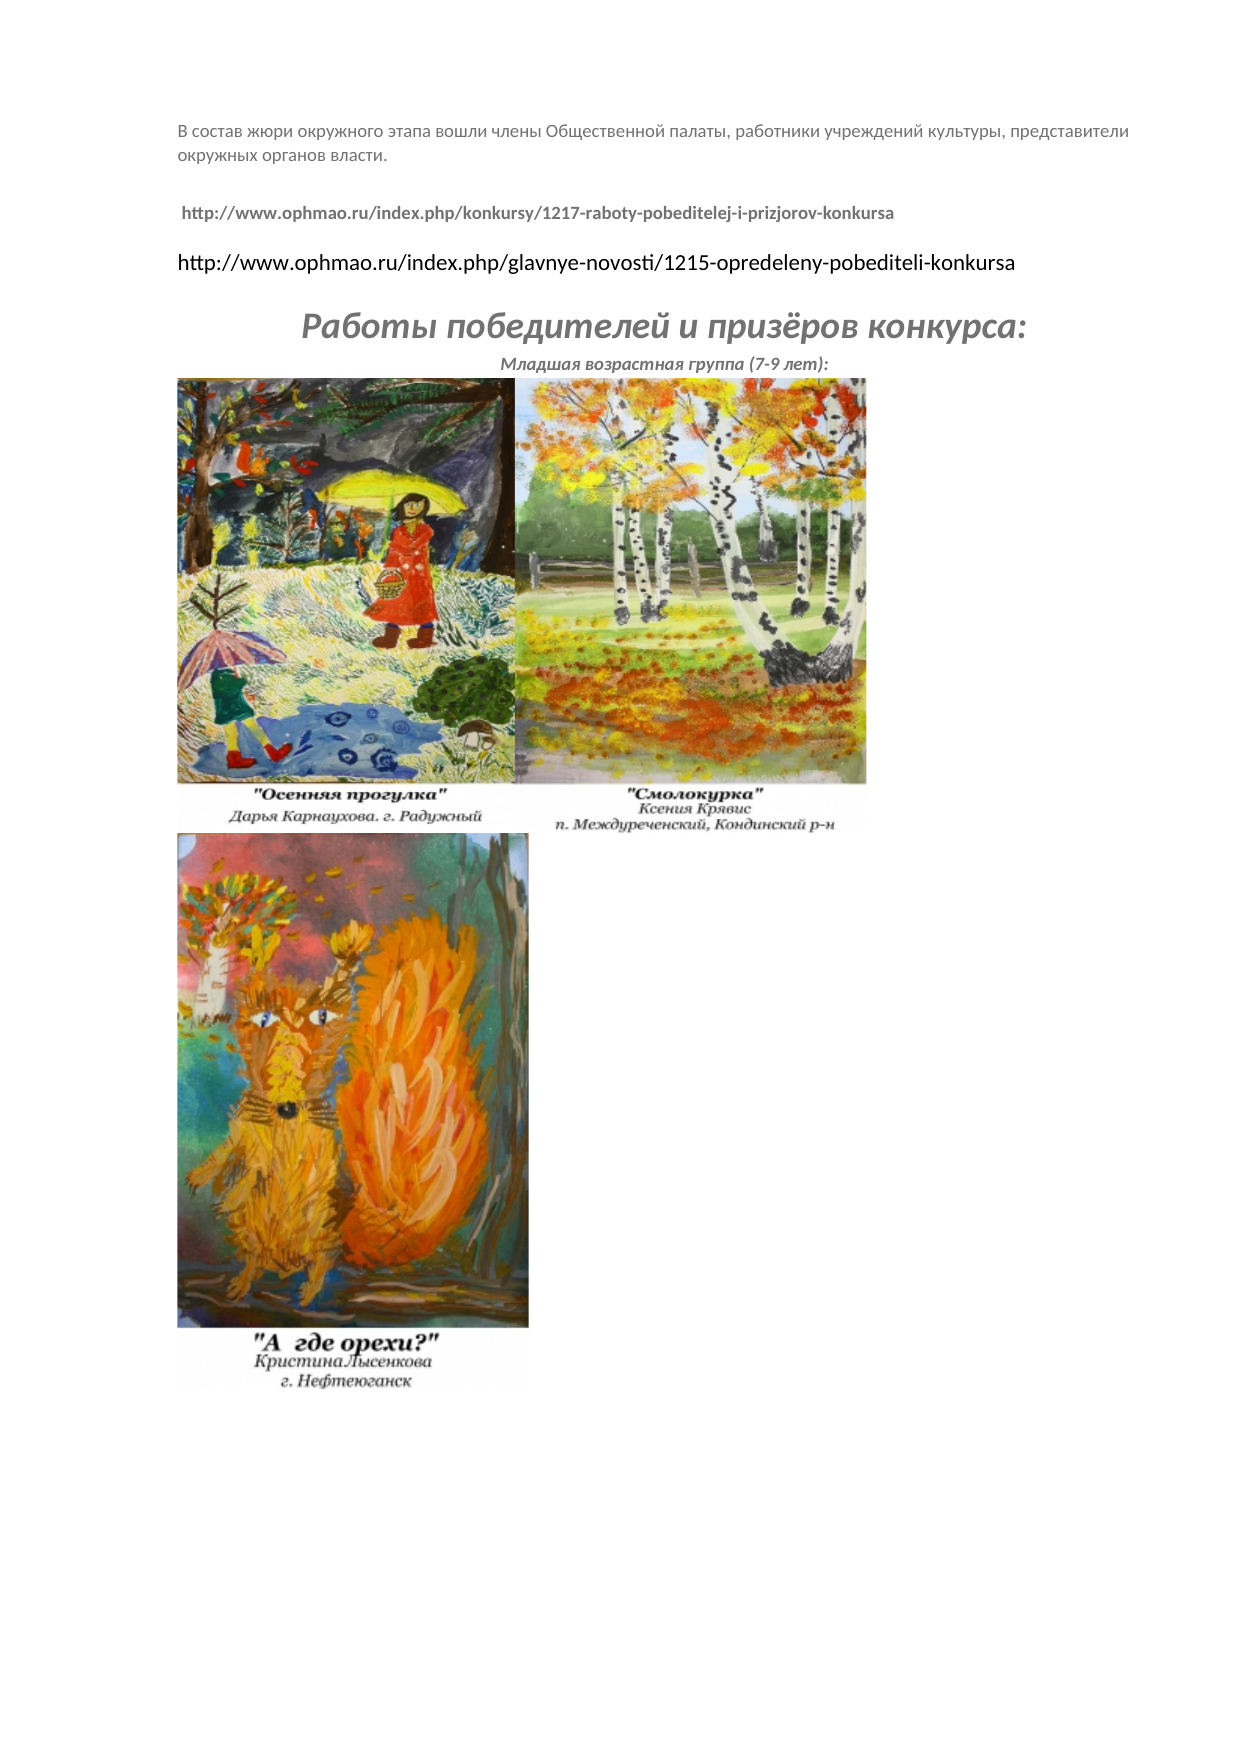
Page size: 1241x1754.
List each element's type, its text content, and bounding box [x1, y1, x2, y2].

text В состав жюри окружного этапа вошли члены Общественной палаты, работники учреждений культуры, представители окружных органов власти. [177, 118, 1152, 166]
text Работы победителей и призёров конкурса: [177, 302, 1152, 347]
text http://www.ophmao.ru/index.php/konkursy/1217-raboty-pobeditelej-i-prizjorov-konkursa [177, 201, 1152, 224]
text http://www.ophmao.ru/index.php/glavnye-novosti/1215-opredeleny-pobediteli-konkursa [177, 248, 1152, 277]
picture [177, 378, 867, 1389]
text Младшая возрастная группа (7-9 лет): [177, 351, 1152, 375]
